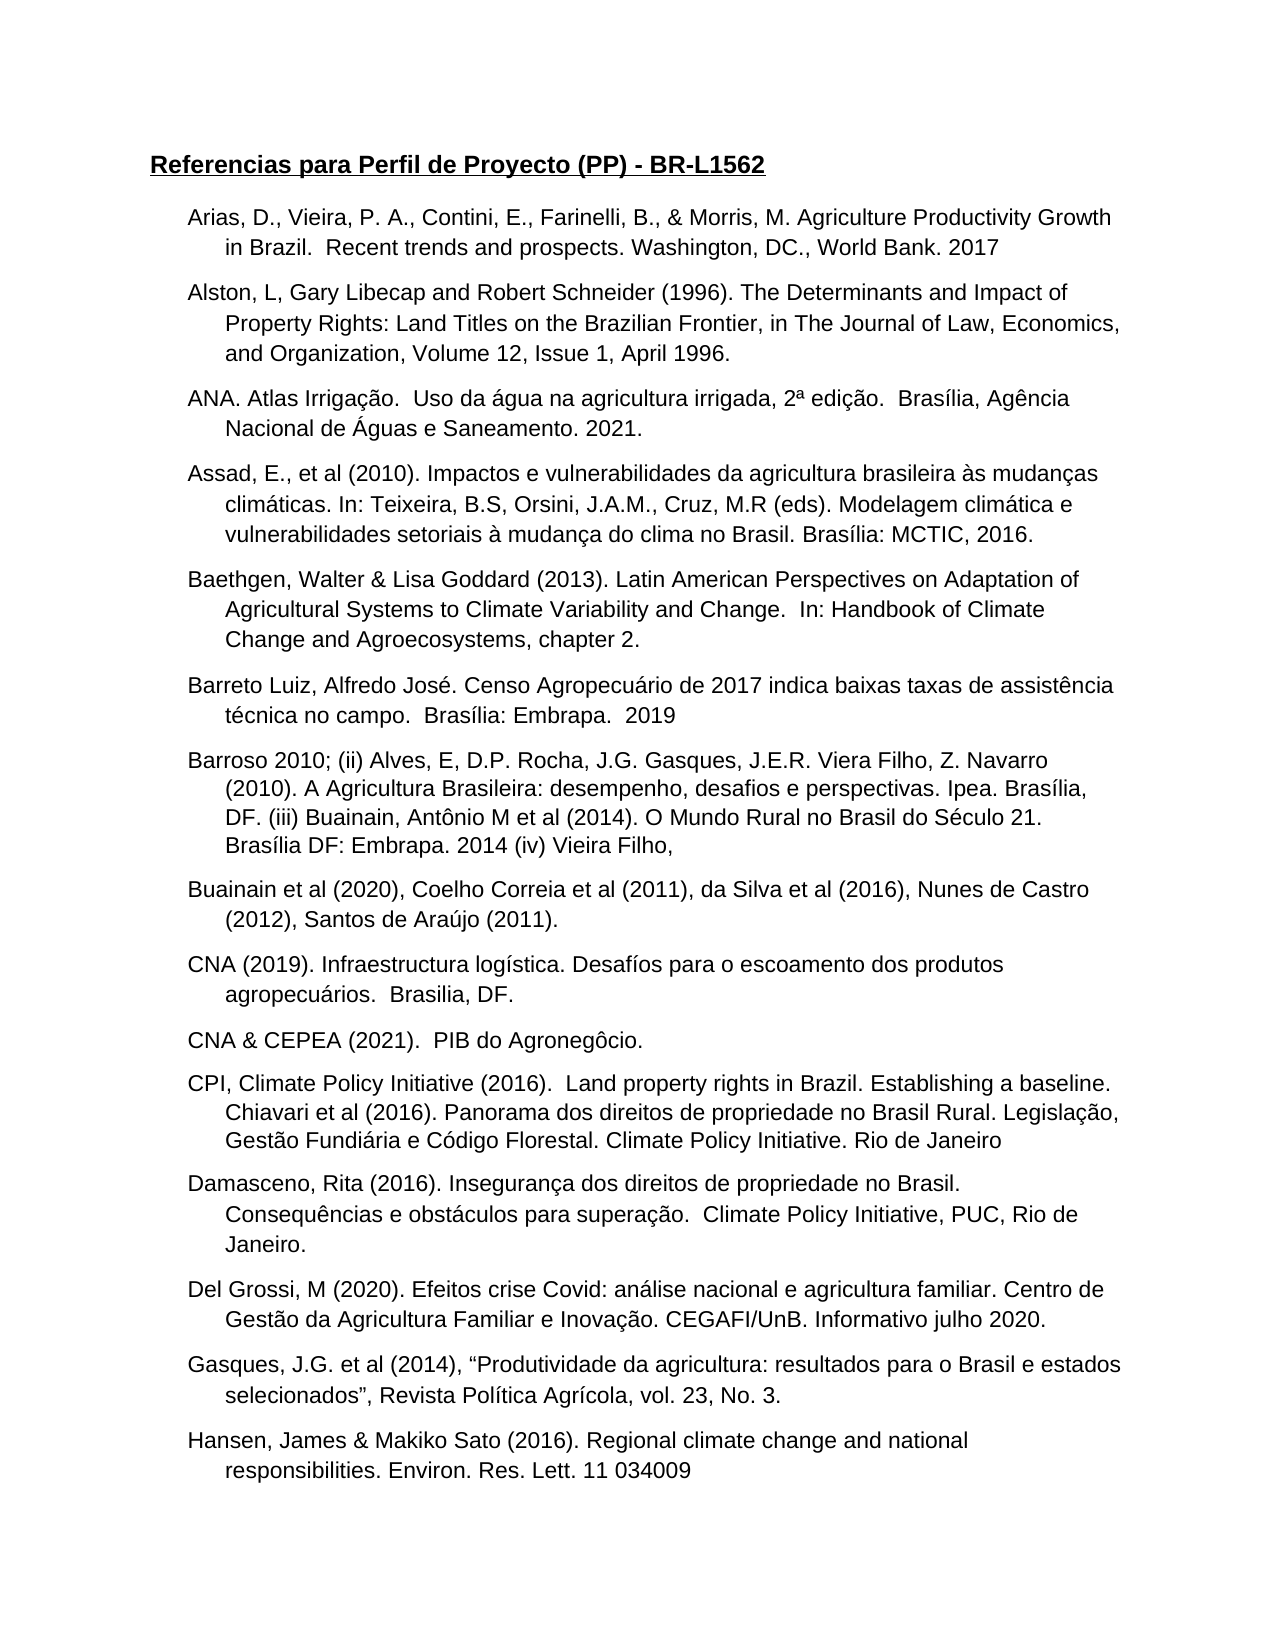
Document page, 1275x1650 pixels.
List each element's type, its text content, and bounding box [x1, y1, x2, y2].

list Del Grossi, M (2020). Efeitos crise Covid: análise nacional e agricultura familiar. Centro de Gestão da Agricultura Familiar e Inovação. CEGAFI/UnB. Informativo julho 2020. [187, 1276, 1125, 1332]
list Baethgen, Walter & Lisa Goddard (2013). Latin American Perspectives on Adaptation of Agricultural Systems to Climate Variability and Change. In: Handbook of Climate Change and Agroecosystems, chapter 2. [187, 566, 1125, 653]
text CPI, Climate Policy Initiative (2016). Land property rights in Brazil. Establishing a baseline. Chiavari et al (2016). Panorama dos direitos de propriedade no Brasil Rural. Legislação, Gestão Fundiária e Código Florestal. Climate Policy Initiative. Rio de Janeiro [187, 1070, 1125, 1153]
text Barreto Luiz, Alfredo José. Censo Agropecuário de 2017 indica baixas taxas de assistência técnica no campo. Brasília: Embrapa. 2019 [187, 672, 1125, 728]
text Referencias para Perfil de Proyecto (PP) - BR-L1562 [150, 150, 1125, 179]
text Gasques, J.G. et al (2014), “Produtividade da agricultura: resultados para o Brasil e estados selecionados”, Revista Política Agrícola, vol. 23, No. 3. [187, 1351, 1125, 1408]
text CNA & CEPEA (2021). PIB do Agronegôcio. [187, 1027, 1125, 1053]
text Arias, D., Vieira, P. A., Contini, E., Farinelli, B., & Morris, M. Agriculture Productivity Growth in Brazil. Recent trends and prospects. Washington, DC., World Bank. 2017 [187, 204, 1125, 260]
text Barroso 2010; (ii) Alves, E, D.P. Rocha, J.G. Gasques, J.E.R. Viera Filho, Z. Navarro (2010). A Agricultura Brasileira: desempenho, desafios e perspectivas. Ipea. Brasília, DF. (iii) Buainain, Antônio M et al (2014). O Mundo Rural no Brasil do Século 21. Brasília DF: Embrapa. 2014 (iv) Vieira Filho, [187, 747, 1125, 859]
text Alston, L, Gary Libecap and Robert Schneider (1996). The Determinants and Impact of Property Rights: Land Titles on the Brazilian Frontier, in The Journal of Law, Economics, and Organization, Volume 12, Issue 1, April 1996. [187, 279, 1125, 366]
text CNA (2019). Infraestructura logística. Desafíos para o escoamento dos produtos agropecuários. Brasilia, DF. [187, 951, 1125, 1008]
text ANA. Atlas Irrigação. Uso da água na agricultura irrigada, 2ª edição. Brasília, Agência Nacional de Águas e Saneamento. 2021. [187, 385, 1125, 441]
text Buainain et al (2020), Coelho Correia et al (2011), da Silva et al (2016), Nunes de Castro (2012), Santos de Araújo (2011). [187, 876, 1125, 932]
list Hansen, James & Makiko Sato (2016). Regional climate change and national responsibilities. Environ. Res. Lett. 11 034009 [187, 1427, 1125, 1483]
list Assad, E., et al (2010). Impactos e vulnerabilidades da agricultura brasileira às mudanças climáticas. In: Teixeira, B.S, Orsini, J.A.M., Cruz, M.R (eds). Modelagem climática e vulnerabilidades setoriais à mudança do clima no Brasil. Brasília: MCTIC, 2016. [187, 460, 1125, 547]
text Damasceno, Rita (2016). Insegurança dos direitos de propriedade no Brasil. Consequências e obstáculos para superação. Climate Policy Initiative, PUC, Rio de Janeiro. [187, 1170, 1125, 1257]
